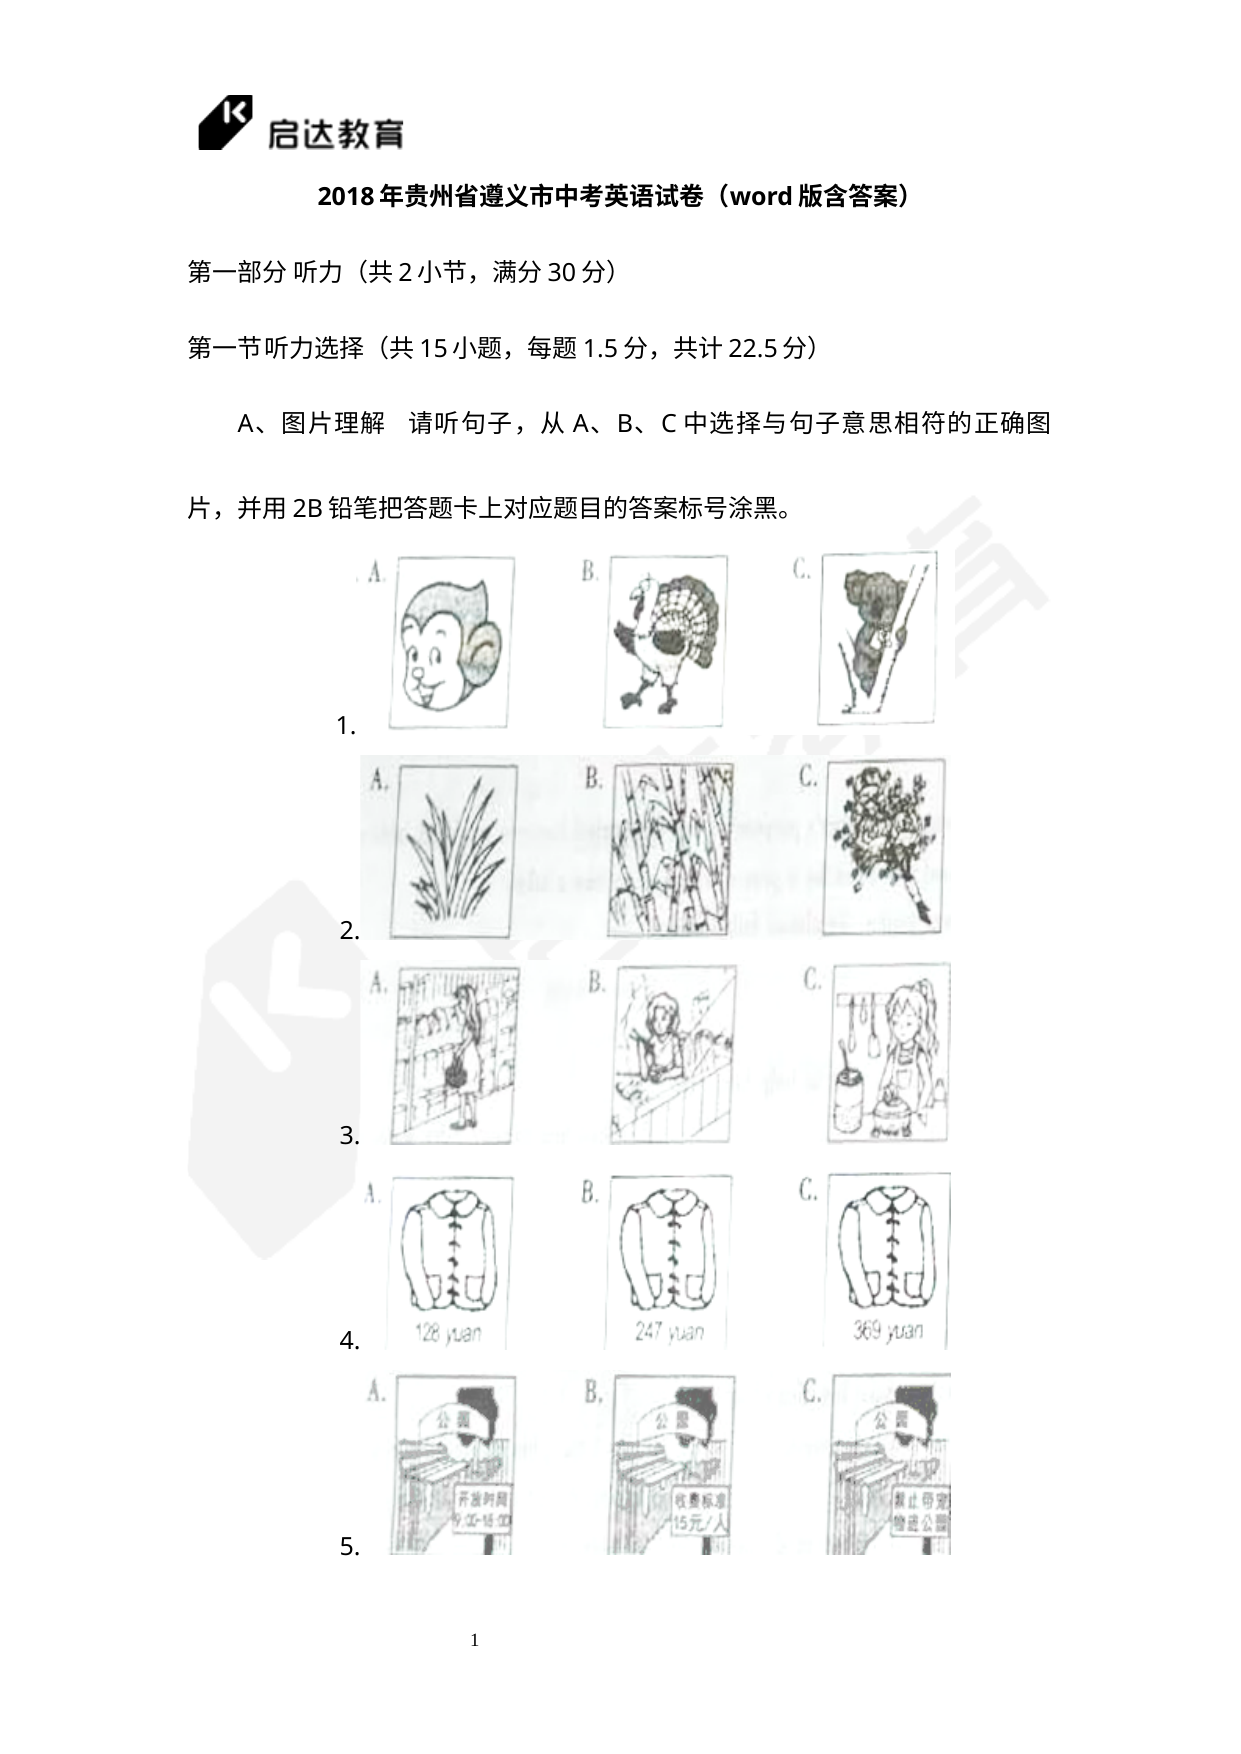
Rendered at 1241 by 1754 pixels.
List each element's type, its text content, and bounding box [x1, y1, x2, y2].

picture [360, 1165, 951, 1350]
picture [198, 95, 404, 150]
text A、图片理解 请听句子，从A、B、C中选择与句子意思相符的正确图片，并用2B铅笔把答题卡上对应题目的答案标号涂黑。 [187, 389, 1053, 539]
text 2018年贵州省遵义市中考英语试卷（word版含答案） [187, 162, 1053, 227]
list 听力选择（共15小题，每题1.5分，共计22.5分） [187, 314, 1053, 379]
picture [360, 755, 951, 940]
picture [356, 549, 955, 735]
picture [360, 1370, 951, 1555]
text 第一部分 听力（共2小节，满分30分） [187, 238, 1053, 303]
picture [360, 960, 951, 1145]
